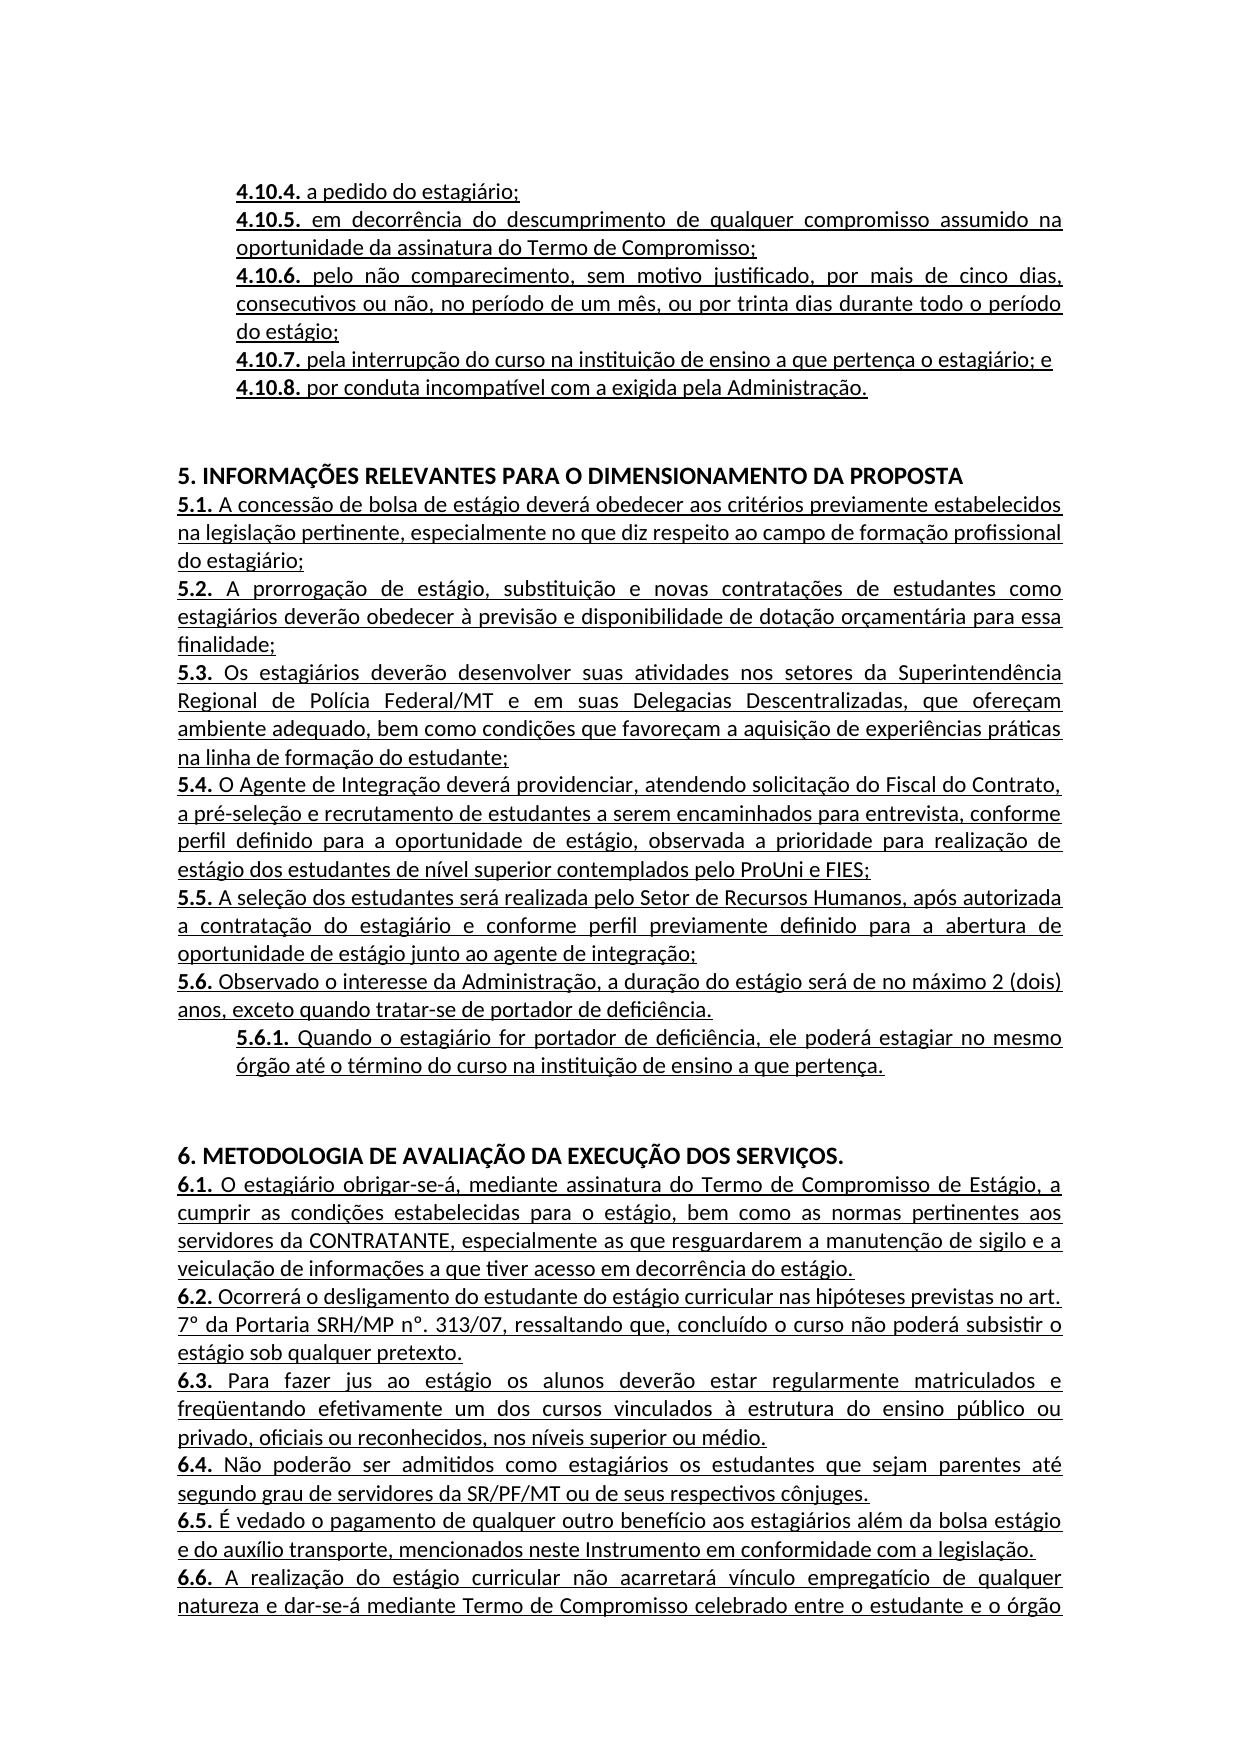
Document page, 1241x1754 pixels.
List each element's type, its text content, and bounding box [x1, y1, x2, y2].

text 6.3. Para fazer jus ao estágio os alunos deverão estar regularmente matriculados e freqüentando efetivamente um dos cursos vinculados à estrutura do ensino público ou privado, oficiais ou reconhecidos, nos níveis superior ou médio. [177, 1420, 1063, 1451]
text 4.10.6. pelo não comparecimento, sem motivo justificado, por mais de cinco dias, consecutivos ou não, no período de um mês, ou por trinta dias durante todo o período do estágio; [236, 315, 1063, 345]
text 6.5. É vedado o pagamento de qualquer outro benefício aos estagiários além da bolsa estágio e do auxílio transporte, mencionados neste Instrumento em conformidade com a legislação. [177, 1507, 1063, 1531]
text 5.2. A prorrogação de estágio, substituição e novas contratações de estudantes como estagiários deverão obedecer à previsão e disponibilidade de dotação orçamentária para essa finalidade; [177, 628, 1063, 658]
text 4.10.6. pelo não comparecimento, sem motivo justificado, por mais de cinco dias, consecutivos ou não, no período de um mês, ou por trinta dias durante todo o período do estágio; [236, 261, 1063, 285]
text 4.10.5. em decorrência do descumprimento de qualquer compromisso assumido na oportunidade da assinatura do Termo de Compromisso; [236, 205, 1063, 229]
text 5.5. A seleção dos estudantes será realizada pelo Setor de Recursos Humanos, após autorizada a contratação do estagiário e conforme perfil previamente definido para a abertura de oportunidade de estágio junto ao agente de integração; [177, 936, 1063, 967]
text 5.3. Os estagiários deverão desenvolver suas atividades nos setores da Superintendência Regional de Polícia Federal/MT e , que ofereçam ambiente adequado, bem como condições que favoreçam a aquisição de experiências práticas na linha de formação do estudante; [177, 658, 1063, 683]
text 6.1. O estagiário obrigar-se-á, mediante assinatura do Termo de Compromisso de Estágio, a cumprir as condições estabelecidas para o estágio, bem como as normas pertinentes aos servidores da CONTRATANTE, especialmente as que resguardarem a manutenção de sigilo e a veiculação de informações a que tiver acesso em decorrência do estágio. [177, 1252, 1063, 1282]
text 6.4. Não poderão ser admitidos como estagiários os estudantes que sejam parentes até segundo grau de servidores da SR/PF/MT ou de seus respectivos cônjuges. [177, 1476, 1063, 1507]
text 5.2. A prorrogação de estágio, substituição e novas contratações de estudantes como estagiários deverão obedecer à previsão e disponibilidade de dotação orçamentária para essa finalidade; [177, 600, 1063, 627]
text 4.10.8. por conduta incompatível com a exigida pela Administração. [236, 373, 1063, 401]
text 6.5. É vedado o pagamento de qualquer outro benefício aos estagiários além da bolsa estágio e do auxílio transporte, mencionados neste Instrumento em conformidade com a legislação. [177, 1532, 1063, 1563]
text 6.1. O estagiário obrigar-se-á, mediante assinatura do Termo de Compromisso de Estágio, a cumprir as condições estabelecidas para o estágio, bem como as normas pertinentes aos servidores da CONTRATANTE, especialmente as que resguardarem a manutenção de sigilo e a veiculação de informações a que tiver acesso em decorrência do estágio. [177, 1170, 1063, 1223]
text 4.10.5. em decorrência do descumprimento de qualquer compromisso assumido na oportunidade da assinatura do Termo de Compromisso; [236, 231, 1063, 261]
text 6.1. O estagiário obrigar-se-á, mediante assinatura do Termo de Compromisso de Estágio, a cumprir as condições estabelecidas para o estágio, bem como as normas pertinentes aos servidores da CONTRATANTE, especialmente as que resguardarem a manutenção de sigilo e a veiculação de informações a que tiver acesso em decorrência do estágio. [177, 1224, 1063, 1251]
text 5.6. Observado o interesse da Administração, a duração do estágio será de no máximo 2 (dois) anos, exceto quando tratar-se de portador de deficiência. [177, 967, 1063, 991]
text 5.4. O Agente de Integração deverá providenciar, atendendo solicitação do Fiscal do Contrato, a pré-seleção e recrutamento de estudantes a serem encaminhados para entrevista, conforme perfil definido para a oportunidade de estágio, observada a prioridade para realização de estágio dos estudantes de nível superior contemplados pelo ProUni e FIES; [177, 852, 1063, 883]
text 5.6.1. Quando o estagiário for portador de deficiência, ele poderá estagiar no mesmo órgão até o término do curso na instituição de ensino a que pertença. [236, 1048, 1063, 1079]
text 5.4. O Agente de Integração deverá providenciar, atendendo solicitação do Fiscal do Contrato, a pré-seleção e recrutamento de estudantes a serem encaminhados para entrevista, conforme perfil definido para a oportunidade de estágio, observada a prioridade para realização de estágio dos estudantes de nível superior contemplados pelo ProUni e FIES; [177, 771, 1063, 851]
text 5.1. A concessão de bolsa de estágio deverá obedecer aos critérios previamente estabelecidos na legislação pertinente, especialmente no que diz respeito ao campo de formação profissional do estagiário; [177, 490, 1063, 514]
text 5.3. Os estagiários deverão desenvolver suas atividades nos setores da Superintendência Regional de Polícia Federal/MT e , que ofereçam ambiente adequado, bem como condições que favoreçam a aquisição de experiências práticas na linha de formação do estudante; [177, 684, 1063, 711]
text 6.2. Ocorrerá o desligamento do estudante do estágio curricular nas hipóteses previstas no art. 7º da Portaria SRH/MP nº. 313/07, ressaltando que, concluído o curso não poderá subsistir o estágio sob qualquer pretexto. [177, 1282, 1063, 1335]
text 6.4. Não poderão ser admitidos como estagiários os estudantes que sejam parentes até segundo grau de servidores da SR/PF/MT ou de seus respectivos cônjuges. [177, 1451, 1063, 1475]
text 5.1. A concessão de bolsa de estágio deverá obedecer aos critérios previamente estabelecidos na legislação pertinente, especialmente no que diz respeito ao campo de formação profissional do estagiário; [177, 544, 1063, 574]
text 4.10.4. a pedido do estagiário; [236, 177, 1063, 205]
text 6.3. Para fazer jus ao estágio os alunos deverão estar regularmente matriculados e freqüentando efetivamente um dos cursos vinculados à estrutura do ensino público ou privado, oficiais ou reconhecidos, nos níveis superior ou médio. [177, 1392, 1063, 1419]
text 6.2. Ocorrerá o desligamento do estudante do estágio curricular nas hipóteses previstas no art. 7º da Portaria SRH/MP nº. 313/07, ressaltando que, concluído o curso não poderá subsistir o estágio sob qualquer pretexto. [177, 1336, 1063, 1367]
text 6. METODOLOGIA DE AVALIAÇÃO DA EXECUÇÃO DOS SERVIÇOS. [177, 1140, 1063, 1170]
text 6.3. Para fazer jus ao estágio os alunos deverão estar regularmente matriculados e freqüentando efetivamente um dos cursos vinculados à estrutura do ensino público ou privado, oficiais ou reconhecidos, nos níveis superior ou médio. [177, 1367, 1063, 1391]
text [177, 1588, 1063, 1615]
text 5.6.1. Quando o estagiário for portador de deficiência, ele poderá estagiar no mesmo órgão até o término do curso na instituição de ensino a que pertença. [236, 1023, 1063, 1047]
text 5.6. Observado o interesse da Administração, a duração do estágio será de no máximo 2 (dois) anos, exceto quando tratar-se de portador de deficiência. [177, 992, 1063, 1023]
text 5.2. A prorrogação de estágio, substituição e novas contratações de estudantes como estagiários deverão obedecer à previsão e disponibilidade de dotação orçamentária para essa finalidade; [177, 574, 1063, 599]
text 5.5. A seleção dos estudantes será realizada pelo Setor de Recursos Humanos, após autorizada a contratação do estagiário e conforme perfil previamente definido para a abertura de oportunidade de estágio junto ao agente de integração; [177, 883, 1063, 907]
text 4.10.7. pela interrupção do curso na instituição de ensino a que pertença o estagiário; e [236, 345, 1063, 373]
text 5. INFORMAÇÕES RELEVANTES PARA O DIMENSIONAMENTO DA PROPOSTA [177, 460, 1063, 490]
text 5.3. Os estagiários deverão desenvolver suas atividades nos setores da Superintendência Regional de Polícia Federal/MT e , que ofereçam ambiente adequado, bem como condições que favoreçam a aquisição de experiências práticas na linha de formação do estudante; [177, 740, 1063, 771]
text 4.10.6. pelo não comparecimento, sem motivo justificado, por mais de cinco dias, consecutivos ou não, no período de um mês, ou por trinta dias durante todo o período do estágio; [236, 287, 1063, 313]
text 5.3. Os estagiários deverão desenvolver suas atividades nos setores da Superintendência Regional de Polícia Federal/MT e , que ofereçam ambiente adequado, bem como condições que favoreçam a aquisição de experiências práticas na linha de formação do estudante; [177, 712, 1063, 739]
text 5.5. A seleção dos estudantes será realizada pelo Setor de Recursos Humanos, após autorizada a contratação do estagiário e conforme perfil previamente definido para a abertura de oportunidade de estágio junto ao agente de integração; [177, 908, 1063, 935]
text 5.1. A concessão de bolsa de estágio deverá obedecer aos critérios previamente estabelecidos na legislação pertinente, especialmente no que diz respeito ao campo de formação profissional do estagiário; [177, 516, 1063, 543]
